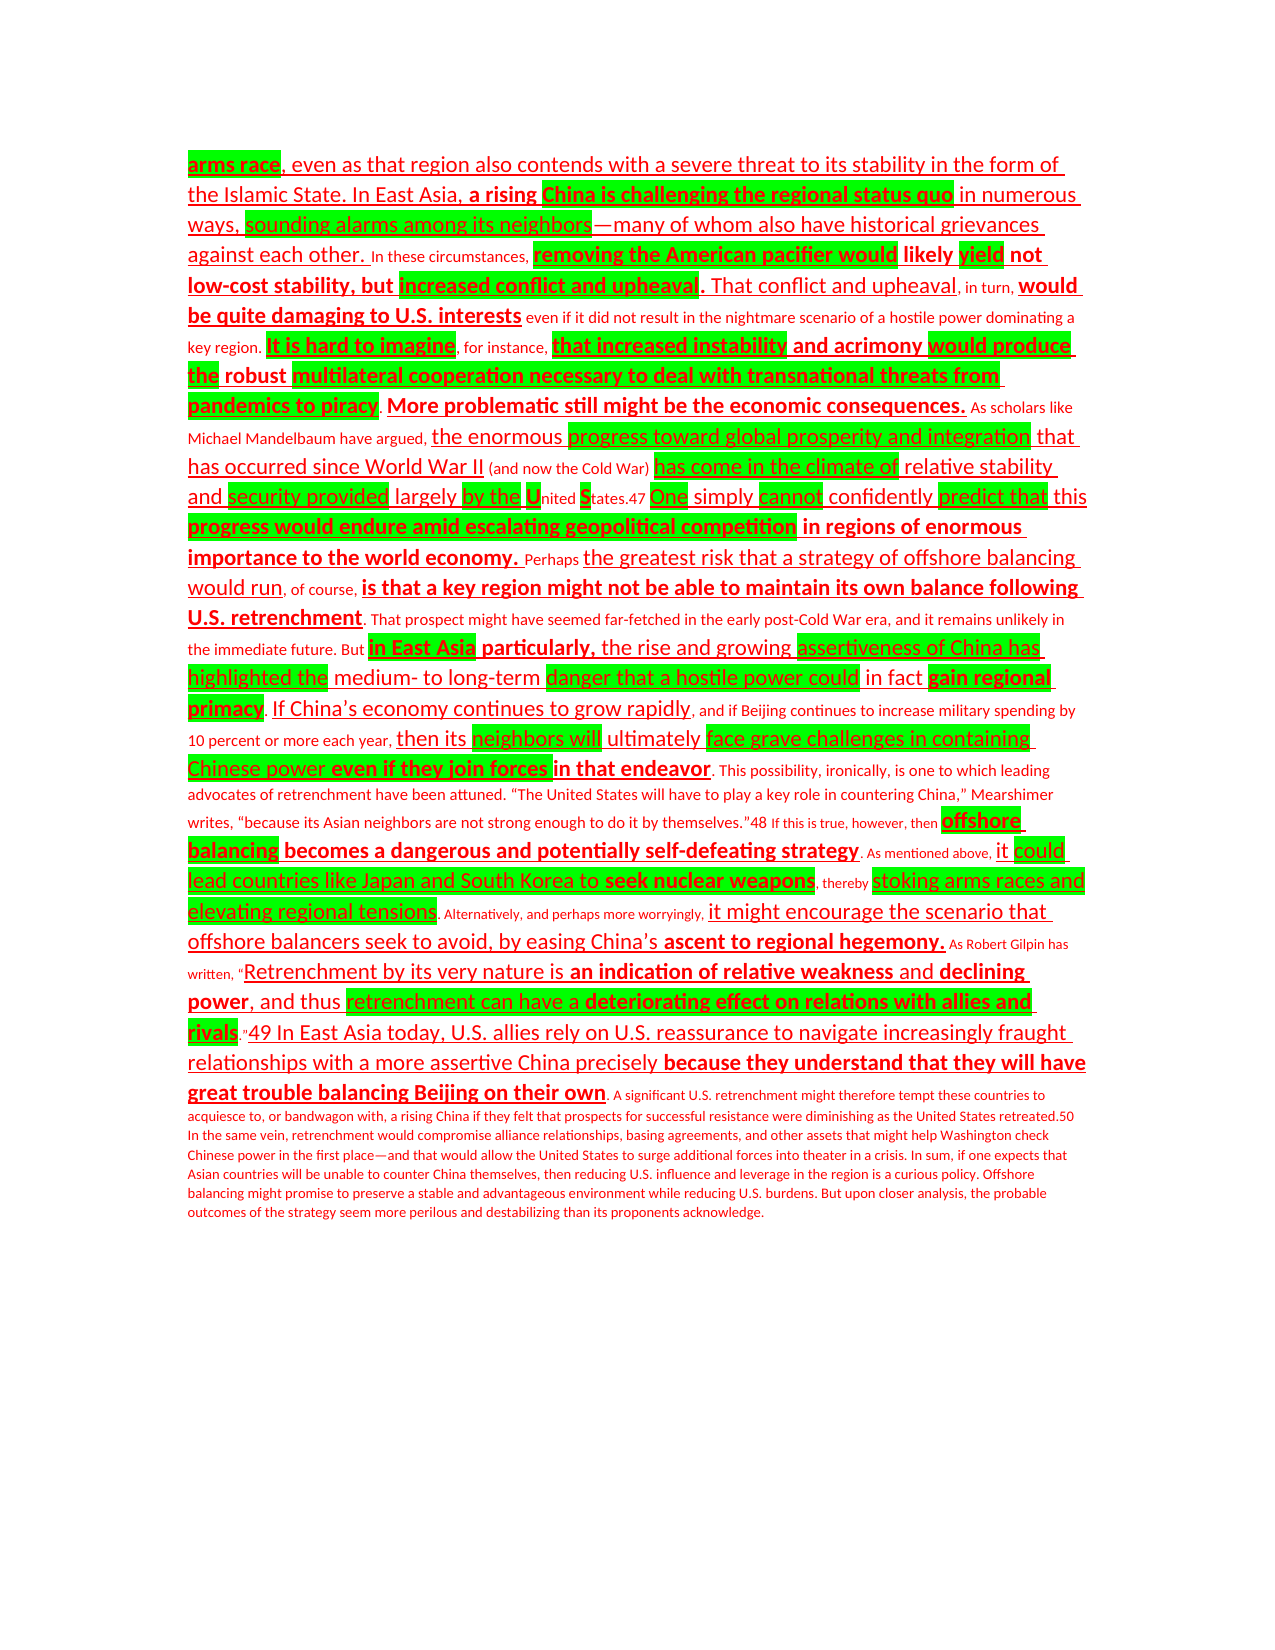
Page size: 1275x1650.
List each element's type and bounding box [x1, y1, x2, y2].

text [187, 150, 1087, 1221]
